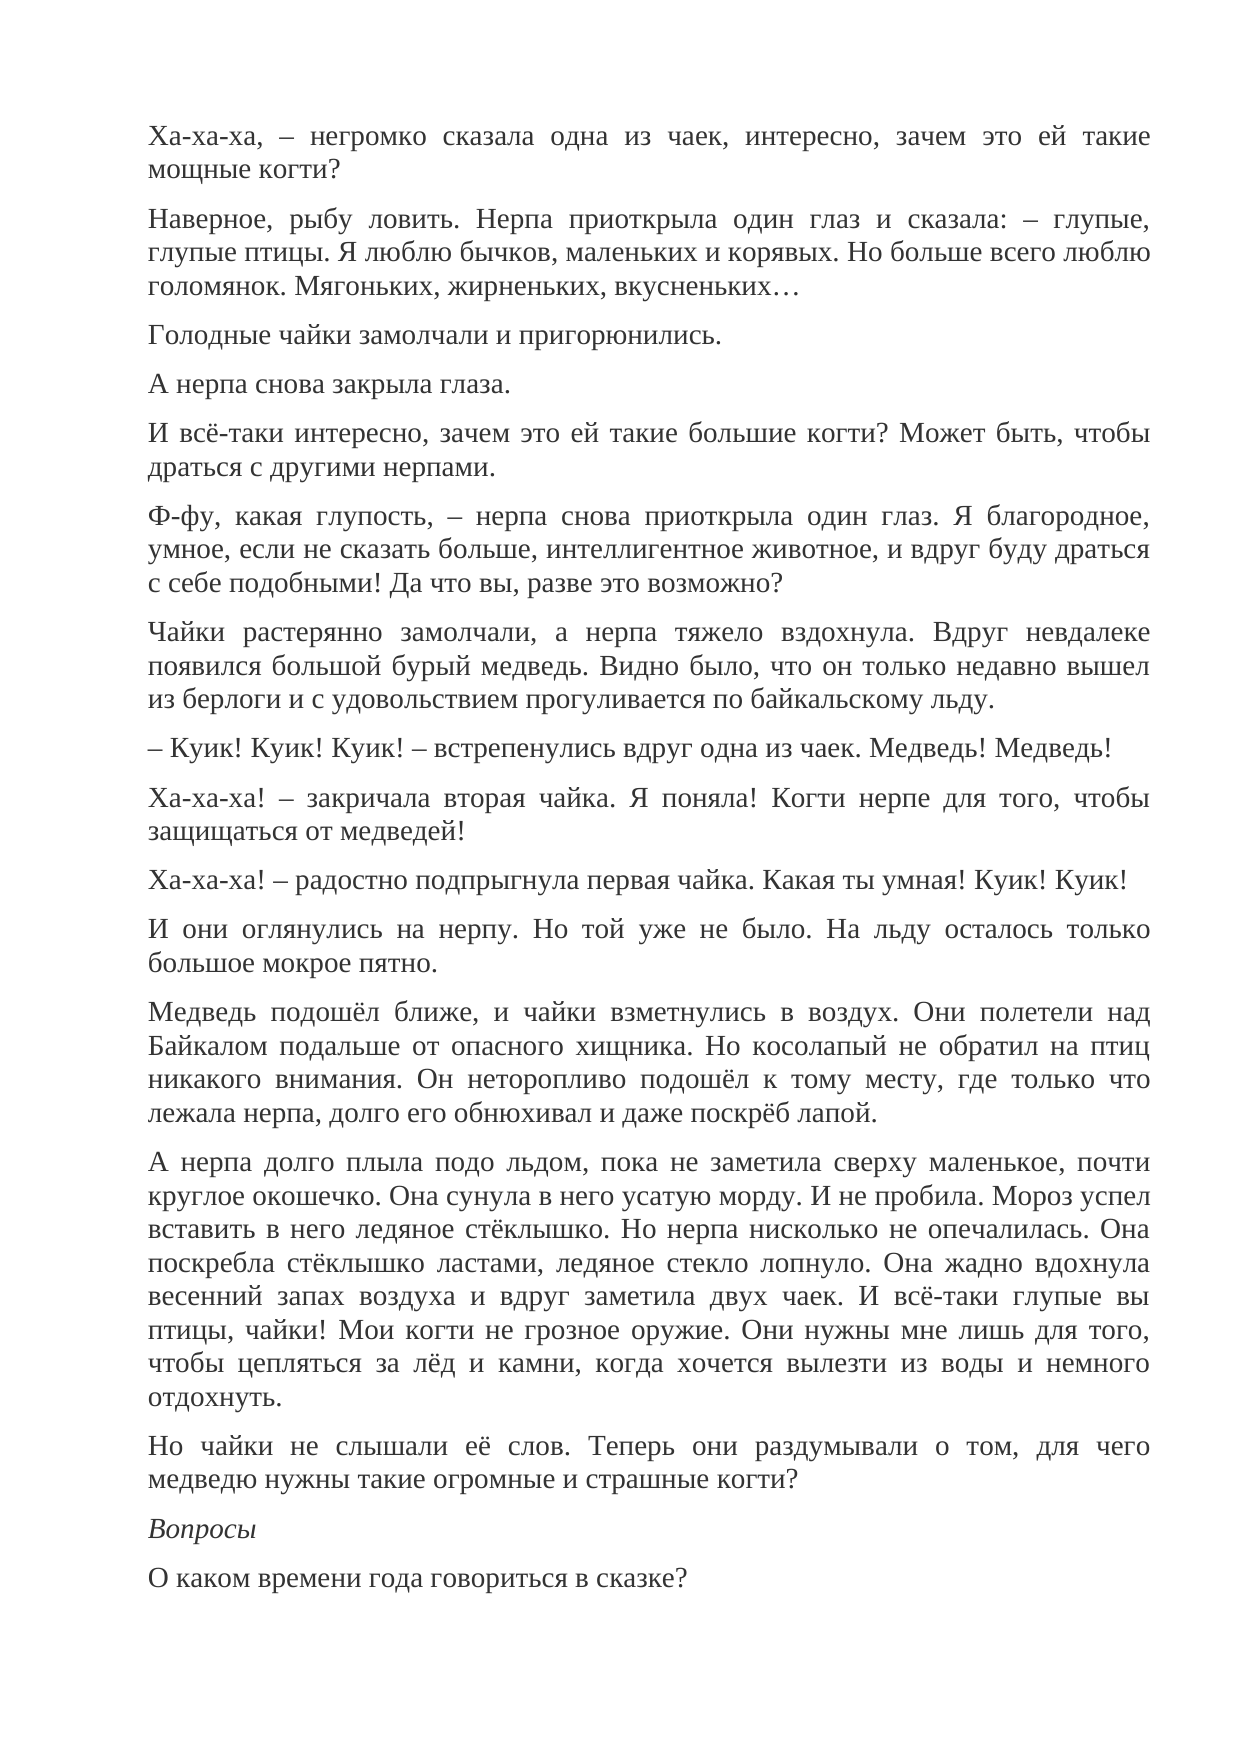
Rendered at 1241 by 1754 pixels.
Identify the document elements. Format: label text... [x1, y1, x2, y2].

text – Куик! Куик! Куик! – встрепенулись вдруг одна из чаек. Медведь! Медведь! [148, 731, 1152, 764]
text Ф-фу, какая глупость, – нерпа снова приоткрыла один глаз. Я благородное, умное, если не сказать больше, интеллигентное животное, и вдруг буду драться с себе подобными! Да что вы, разве это возможно? [148, 498, 1152, 599]
text Но чайки не слышали её слов. Теперь они раздумывали о том, для чего медведю нужны такие огромные и страшные когти? [148, 1428, 1152, 1495]
text Голодные чайки замолчали и пригорюнились. [148, 317, 1152, 351]
text Ха-ха-ха! – радостно подпрыгнула первая чайка. Какая ты умная! Куик! Куик! [148, 862, 1152, 896]
text И всё-таки интересно, зачем это ей такие большие когти? Может быть, чтобы драться с другими нерпами. [148, 415, 1152, 482]
text А нерпа снова закрыла глаза. [148, 366, 1152, 400]
text Медведь подошёл ближе, и чайки взметнулись в воздух. Они полетели над Байкалом подальше от опасного хищника. Но косолапый не обратил на птиц никакого внимания. Он неторопливо подошёл к тому месту, где только что лежала нерпа, долго его обнюхивал и даже поскрёб лапой. [148, 994, 1152, 1128]
text А нерпа долго плыла подо льдом, пока не заметила сверху маленькое, почти круглое окошечко. Она сунула в него усатую морду. И не пробила. Мороз успел вставить в него ледяное стёклышко. Но нерпа нисколько не опечалилась. Она поскребла стёклышко ластами, ледяное стекло лопнуло. Она жадно вдохнула весенний запах воздуха и вдруг заметила двух чаек. И всё-таки глупые вы птицы, чайки! Мои когти не грозное оружие. Они нужны мне лишь для того, чтобы цепляться за лёд и камни, когда хочется вылезти из воды и немного отдохнуть. [148, 1144, 1152, 1412]
text Вопросы [148, 1511, 1152, 1544]
text Чайки растерянно замолчали, а нерпа тяжело вздохнула. Вдруг невдалеке появился большой бурый медведь. Видно было, что он только недавно вышел из берлоги и с удовольствием прогуливается по байкальскому льду. [148, 614, 1152, 715]
text О каком времени года говориться в сказке? [148, 1560, 1152, 1593]
text И они оглянулись на нерпу. Но той уже не было. На льду осталось только большое мокрое пятно. [148, 912, 1152, 979]
text Наверное, рыбу ловить. Нерпа приоткрыла один глаз и сказала: – глупые, глупые птицы. Я люблю бычков, маленьких и корявых. Но больше всего люблю голомянок. Мягоньких, жирненьких, вкусненьких… [148, 201, 1152, 301]
text Ха-ха-ха, – негромко сказала одна из чаек, интересно, зачем это ей такие мощные когти? [148, 118, 1152, 185]
text Ха-ха-ха! – закричала вторая чайка. Я поняла! Когти нерпе для того, чтобы защищаться от медведей! [148, 780, 1152, 847]
